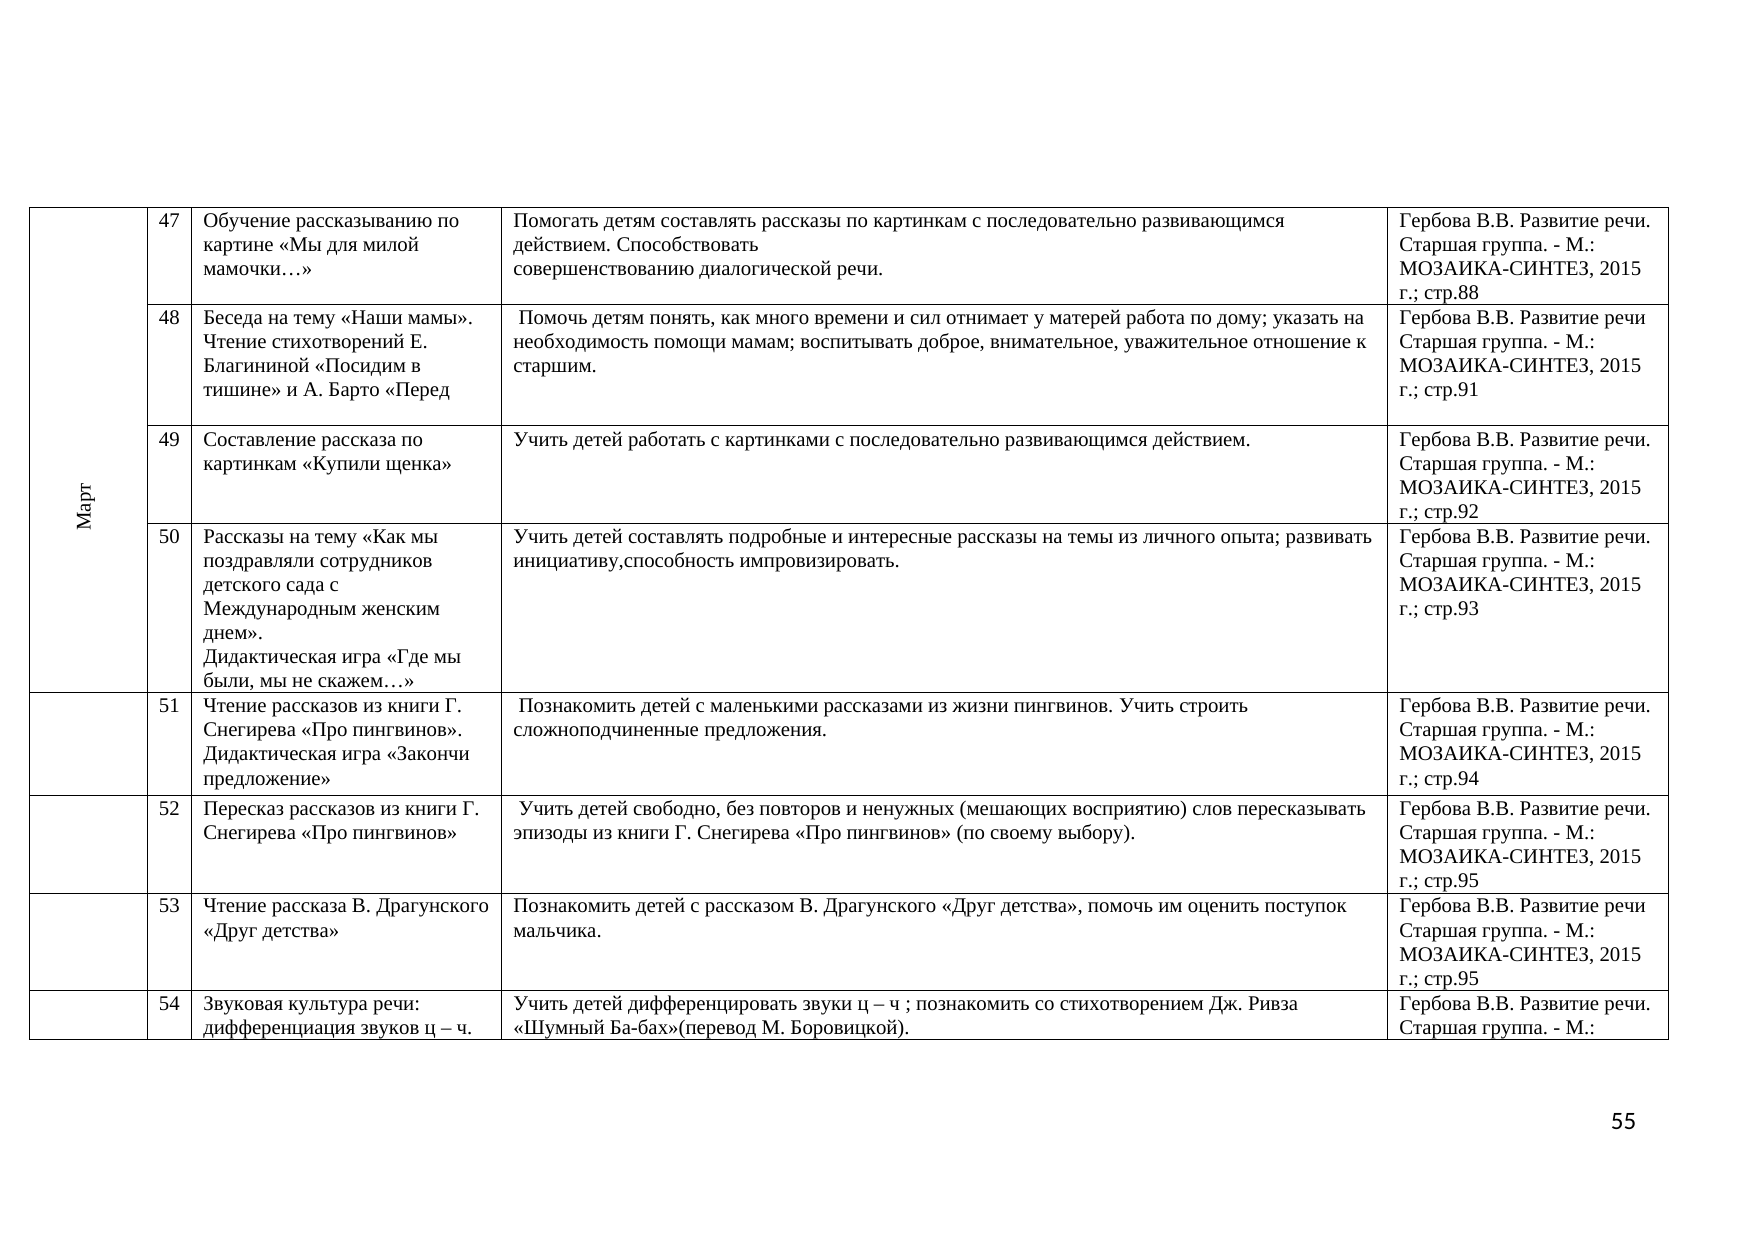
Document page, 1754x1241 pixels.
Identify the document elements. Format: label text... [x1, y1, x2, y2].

table_cell Чтение рассказа В. Драгунского «Друг детства» [192, 894, 501, 990]
table_cell Гербова В.В. Развитие речи. Старшая группа. - М.: МОЗАИКА-СИНТЕЗ, 2015 г.; стр.94 [1388, 693, 1668, 795]
table_cell Учить детей работать с картинками с последовательно развивающимся действием. [502, 426, 1387, 523]
table_cell Обучение рассказыванию по картине «Мы для милой мамочки…» [192, 208, 501, 304]
table_cell Помогать детям составлять рассказы по картинкам с последовательно развивающимся действием. Способствовать совершенствованию диалогической речи. [502, 208, 1387, 304]
table_cell Помочь детям понять, как много времени и сил отнимает у матерей работа по дому; указать на необходимость помощи мамам; воспитывать доброе, внимательное, уважительное отношение к старшим. [502, 305, 1387, 425]
table_cell 51 [148, 693, 191, 795]
table_cell 54 [148, 991, 191, 1039]
table_cell 49 [148, 426, 191, 523]
table_cell Гербова В.В. Развитие речи Старшая группа. - М.: МОЗАИКА-СИНТЕЗ, 2015 г.; стр.91 [1388, 305, 1668, 425]
table_cell [30, 894, 147, 990]
table_cell Пересказ рассказов из книги Г. Снегирева «Про пингвинов» [192, 796, 501, 892]
table_cell 50 [148, 524, 191, 692]
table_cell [502, 991, 1387, 1039]
table_cell Беседа на тему «Наши мамы». Чтение стихотворений Е. Благининой «Посидим в тишине» и А. Барто «Перед [192, 305, 501, 425]
table_cell [30, 796, 147, 892]
table_cell 52 [148, 796, 191, 892]
table_cell Познакомить детей с маленькими рассказами из жизни пингвинов. Учить строить сложноподчиненные предложения. [502, 693, 1387, 795]
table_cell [192, 991, 501, 1039]
table_cell Рассказы на тему «Как мы поздравляли сотрудников детского сада с Международным женским днем». Дидактическая игра «Где мы были, мы не скажем…» [192, 524, 501, 692]
table_cell 48 [148, 305, 191, 425]
table_cell Познакомить детей с рассказом В. Драгунского «Друг детства», помочь им оценить поступок мальчика. [502, 894, 1387, 990]
table_cell 47 [148, 208, 191, 304]
table_cell 53 [148, 894, 191, 990]
table_cell Гербова В.В. Развитие речи. Старшая группа. - М.: МОЗАИКА-СИНТЕЗ, 2015 г.; стр.95 [1388, 796, 1668, 892]
table_cell Составление рассказа по картинкам «Купили щенка» [192, 426, 501, 523]
table_cell Гербова В.В. Развитие речи Старшая группа. - М.: МОЗАИКА-СИНТЕЗ, 2015 г.; стр.95 [1388, 894, 1668, 990]
table_cell Март [30, 208, 147, 692]
table_cell [30, 991, 147, 1039]
table_cell Гербова В.В. Развитие речи. Старшая группа. - М.: МОЗАИКА-СИНТЕЗ, 2015 г.; стр.88 [1388, 208, 1668, 304]
table_cell Гербова В.В. Развитие речи. Старшая группа. - М.: МОЗАИКА-СИНТЕЗ, 2015 г.; стр.93 [1388, 524, 1668, 692]
table_cell Гербова В.В. Развитие речи. Старшая группа. - М.: МОЗАИКА-СИНТЕЗ, 2015 г.; стр.92 [1388, 426, 1668, 523]
table_cell [30, 693, 147, 795]
table_cell Учить детей свободно, без повторов и ненужных (мешающих восприятию) слов пересказывать эпизоды из книги Г. Снегирева «Про пингвинов» (по своему выбору). [502, 796, 1387, 892]
table_cell Чтение рассказов из книги Г. Снегирева «Про пингвинов». Дидактическая игра «Закончи предложение» [192, 693, 501, 795]
table_cell Учить детей составлять подробные и интересные рассказы на темы из личного опыта; развивать инициативу,способность импровизировать. [502, 524, 1387, 692]
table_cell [1388, 991, 1668, 1039]
